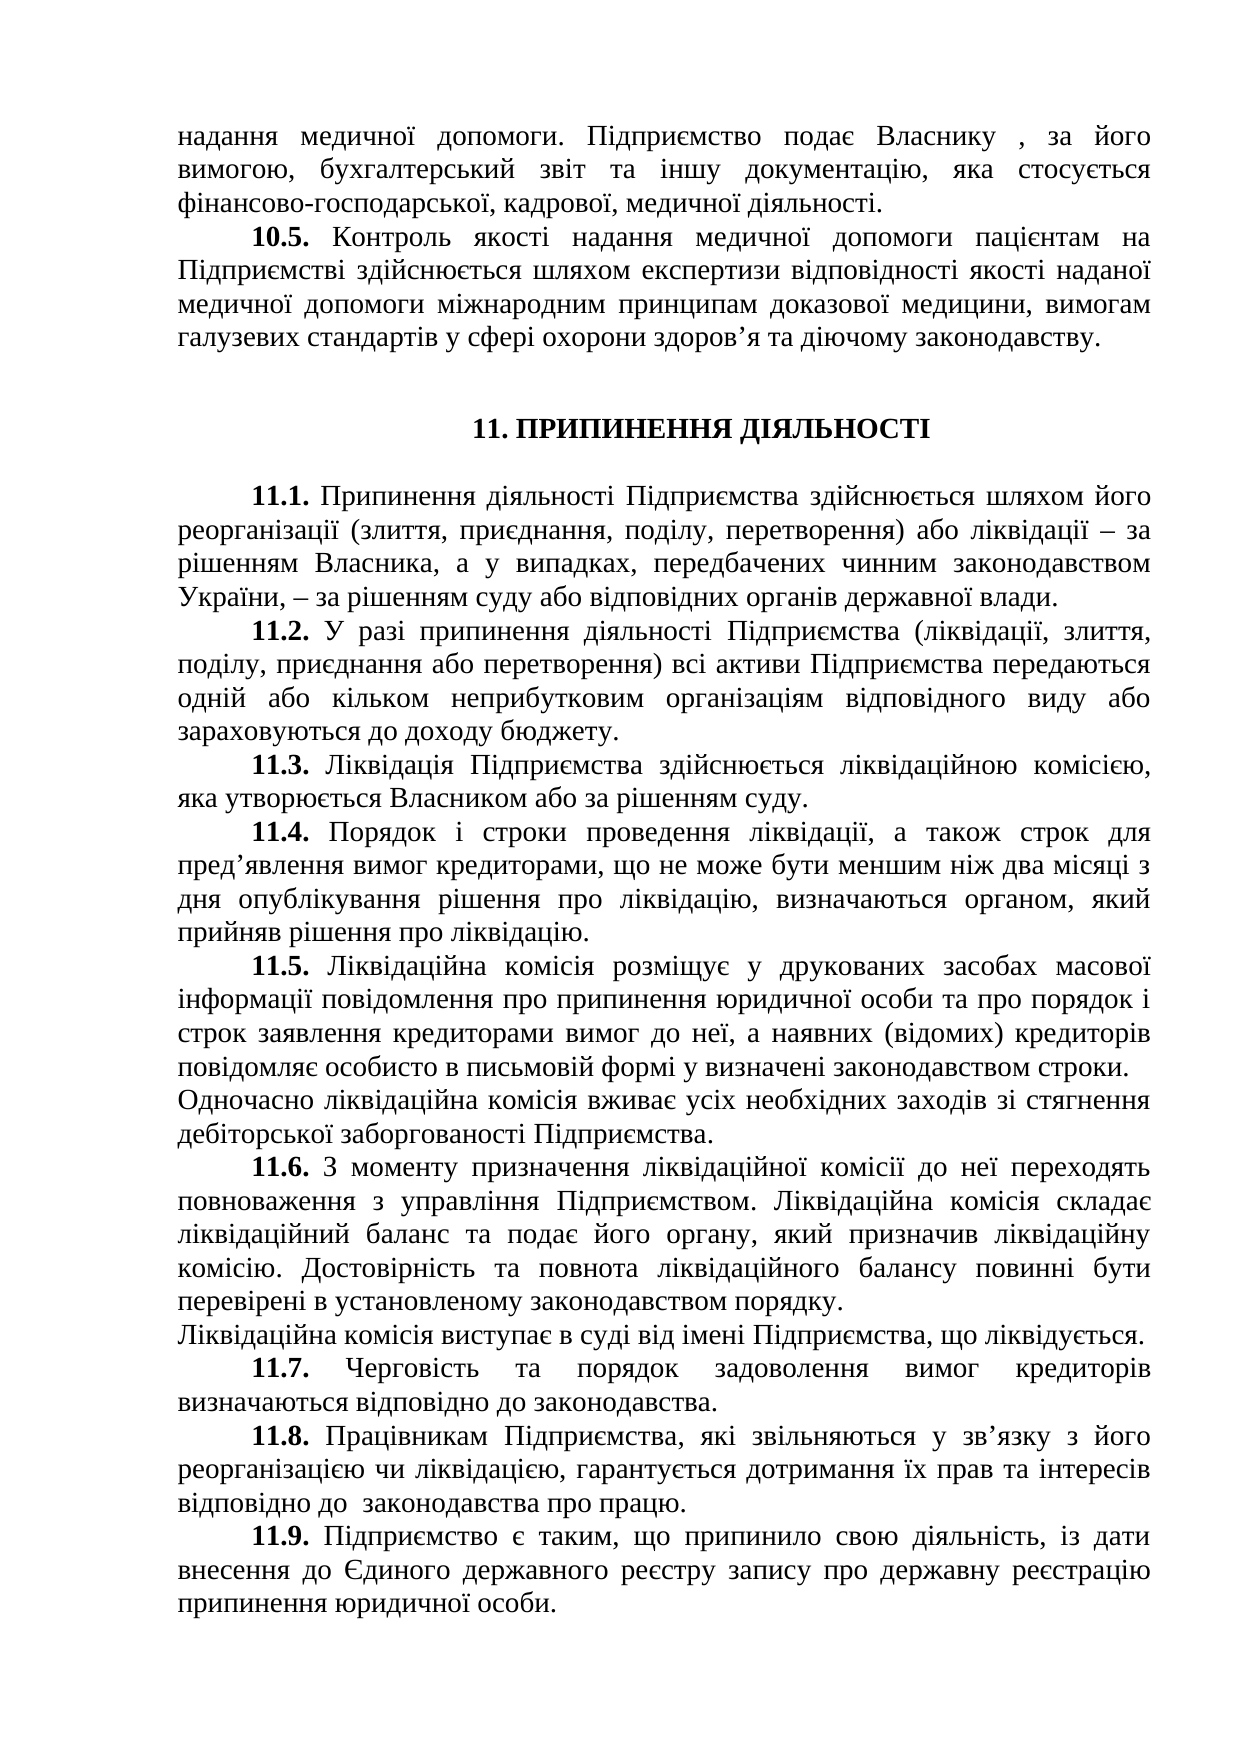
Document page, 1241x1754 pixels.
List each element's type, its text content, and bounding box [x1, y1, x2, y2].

text 11.4. Порядок і строки проведення ліквідації, а також строк для пред’явлення вимог кредиторами, що не може бути меншим ніж два місяці з дня опублікування рішення про ліквідацію, визначаються органом, який прийняв рішення про ліквідацію. [177, 814, 1152, 948]
text 11.8. Працівникам Підприємства, які звільняються у зв’язку з його реорганізацією чи ліквідацією, гарантується дотримання їх прав та інтересів відповідно до законодавства про працю. [177, 1418, 1152, 1518]
text 11.7. Черговість та порядок задоволення вимог кредиторів визначаються відповідно до законодавства. [177, 1351, 1152, 1418]
text Одночасно ліквідаційна комісія вживає усіх необхідних заходів зі стягнення дебіторської заборгованості Підприємства. [177, 1082, 1152, 1149]
text 10.5. Контроль якості надання медичної допомоги пацієнтам на Підприємстві здійснюється шляхом експертизи відповідності якості наданої медичної допомоги міжнародним принципам доказової медицини, вимогам галузевих стандартів у сфері охорони здоров’я та діючому законодавству. [177, 219, 1152, 353]
text 11.9. Підприємство є таким, що припинило свою діяльність, із дати внесення до Єдиного державного реєстру запису про державну реєстрацію припинення юридичної особи. [177, 1518, 1152, 1619]
text 11.6. З моменту призначення ліквідаційної комісії до неї переходять повноваження з управління Підприємством. Ліквідаційна комісія складає ліквідаційний баланс та подає його органу, який призначив ліквідаційну комісію. Достовірність та повнота ліквідаційного балансу повинні бути перевірені в установленому законодавством порядку. [177, 1149, 1152, 1317]
text 11.2. У разі припинення діяльності Підприємства (ліквідації, злиття, поділу, приєднання або перетворення) всі активи Підприємства передаються одній або кільком неприбутковим організаціям відповідного виду або зараховуються до доходу бюджету. [177, 613, 1152, 747]
text 11.3. Ліквідація Підприємства здійснюється ліквідаційною комісією, яка утворюється Власником або за рішенням суду. [177, 747, 1152, 814]
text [177, 118, 1152, 219]
text Ліквідаційна комісія виступає в суді від імені Підприємства, що ліквідується. [177, 1317, 1152, 1351]
text 11.1. Припинення діяльності Підприємства здійснюється шляхом його реорганізації (злиття, приєднання, поділу, перетворення) або ліквідації – за рішенням Власника, а у випадках, передбачених чинним законодавством України, – за рішенням суду або відповідних органів державної влади. [177, 478, 1152, 613]
text 11. ПРИПИНЕННЯ ДІЯЛЬНОСТІ [177, 411, 1152, 445]
text 11.5. Ліквідаційна комісія розміщує у друкованих засобах масової інформації повідомлення про припинення юридичної особи та про порядок і строк заявлення кредиторами вимог до неї, а наявних (відомих) кредиторів повідомляє особисто в письмовій формі у визначені законодавством строки. [177, 948, 1152, 1082]
